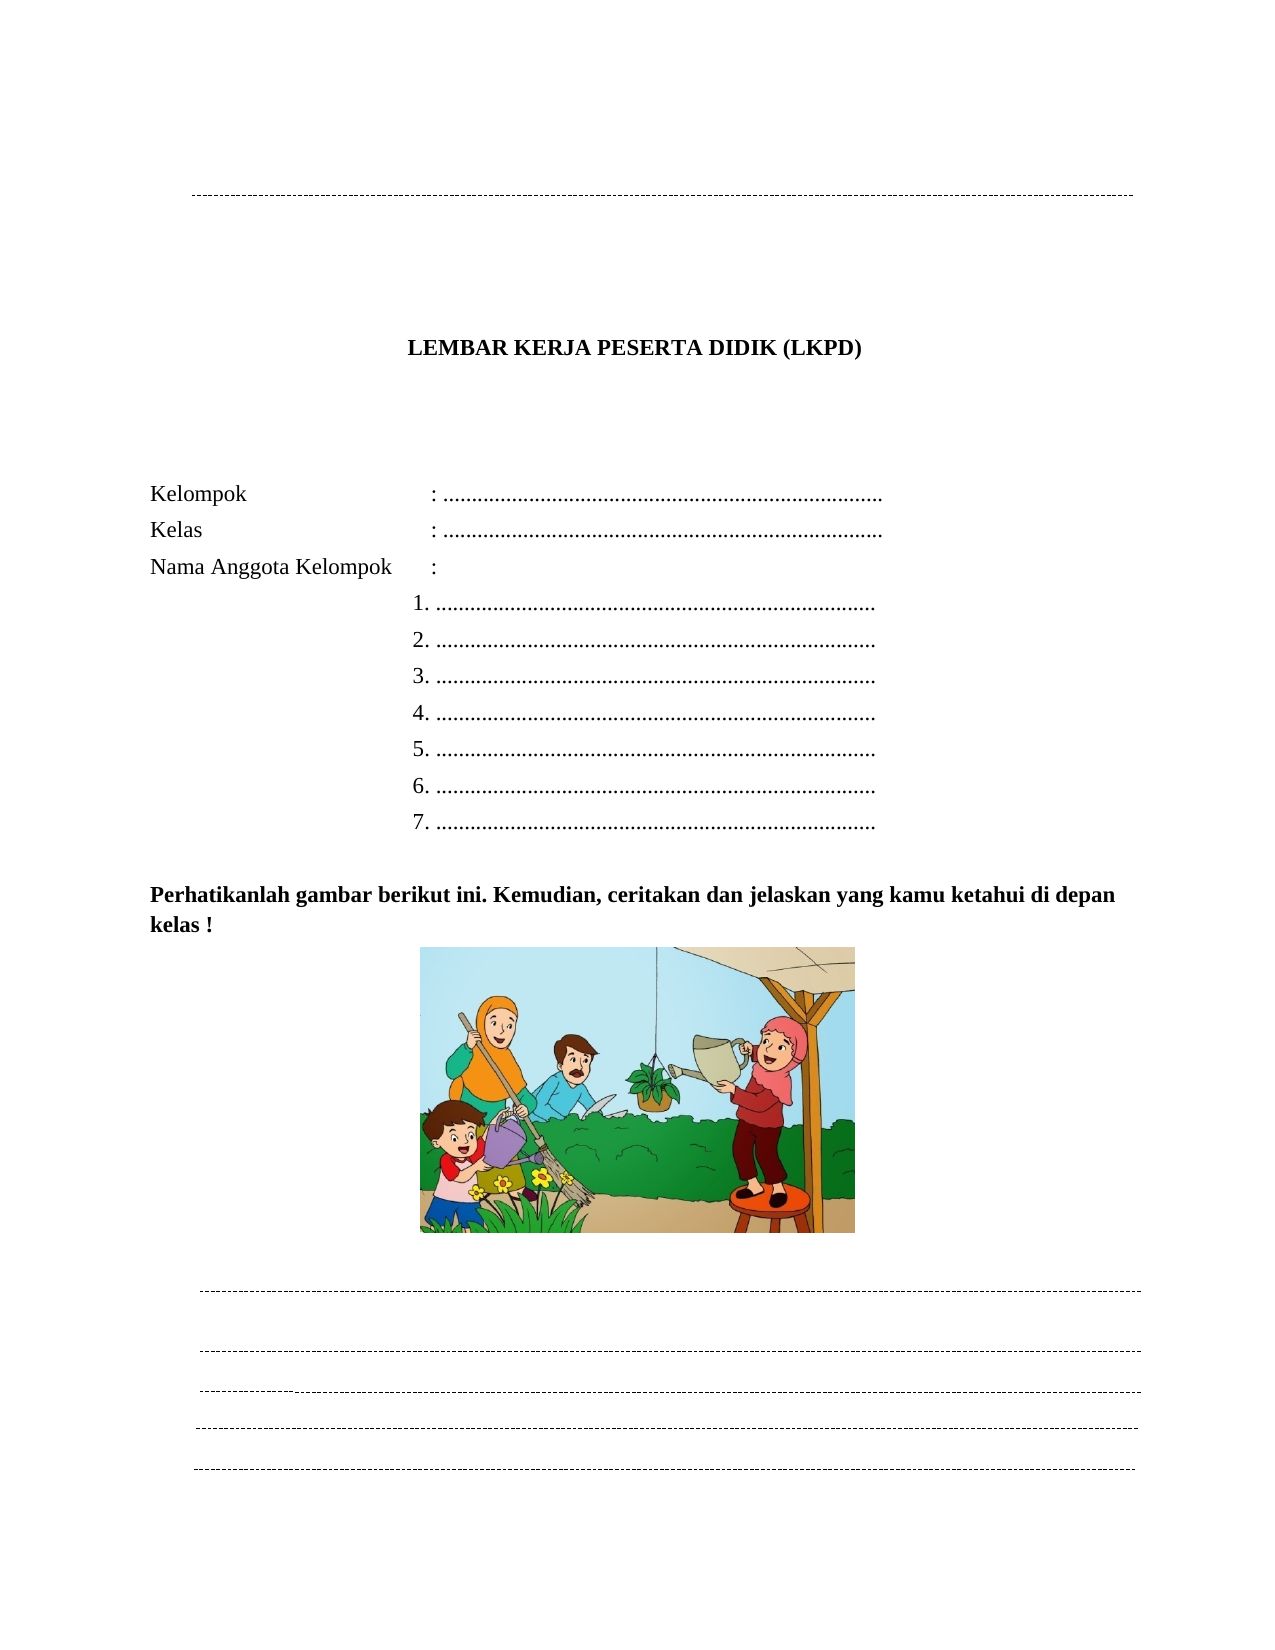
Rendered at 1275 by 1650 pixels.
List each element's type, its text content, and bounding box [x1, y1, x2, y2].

text 7. ............................................................................. [150, 808, 1125, 834]
text Kelompok : ............................................................................. [150, 480, 1125, 506]
text Perhatikanlah gambar berikut ini. Kemudian, ceritakan dan jelaskan yang kamu ketahui di depan kelas ! [150, 881, 1125, 938]
text 1. ............................................................................. [150, 589, 1125, 616]
text 4. ............................................................................. [150, 699, 1125, 725]
text 6. ............................................................................. [150, 772, 1125, 798]
text Nama Anggota Kelompok : [150, 553, 1125, 579]
text LEMBAR KERJA PESERTA DIDIK (LKPD) [150, 334, 1119, 361]
text Kelas : ............................................................................. [150, 517, 1125, 543]
text 3. ............................................................................. [150, 662, 1125, 689]
text 5. ............................................................................. [150, 735, 1125, 762]
picture [420, 947, 855, 1233]
text 2. ............................................................................. [150, 626, 1125, 652]
